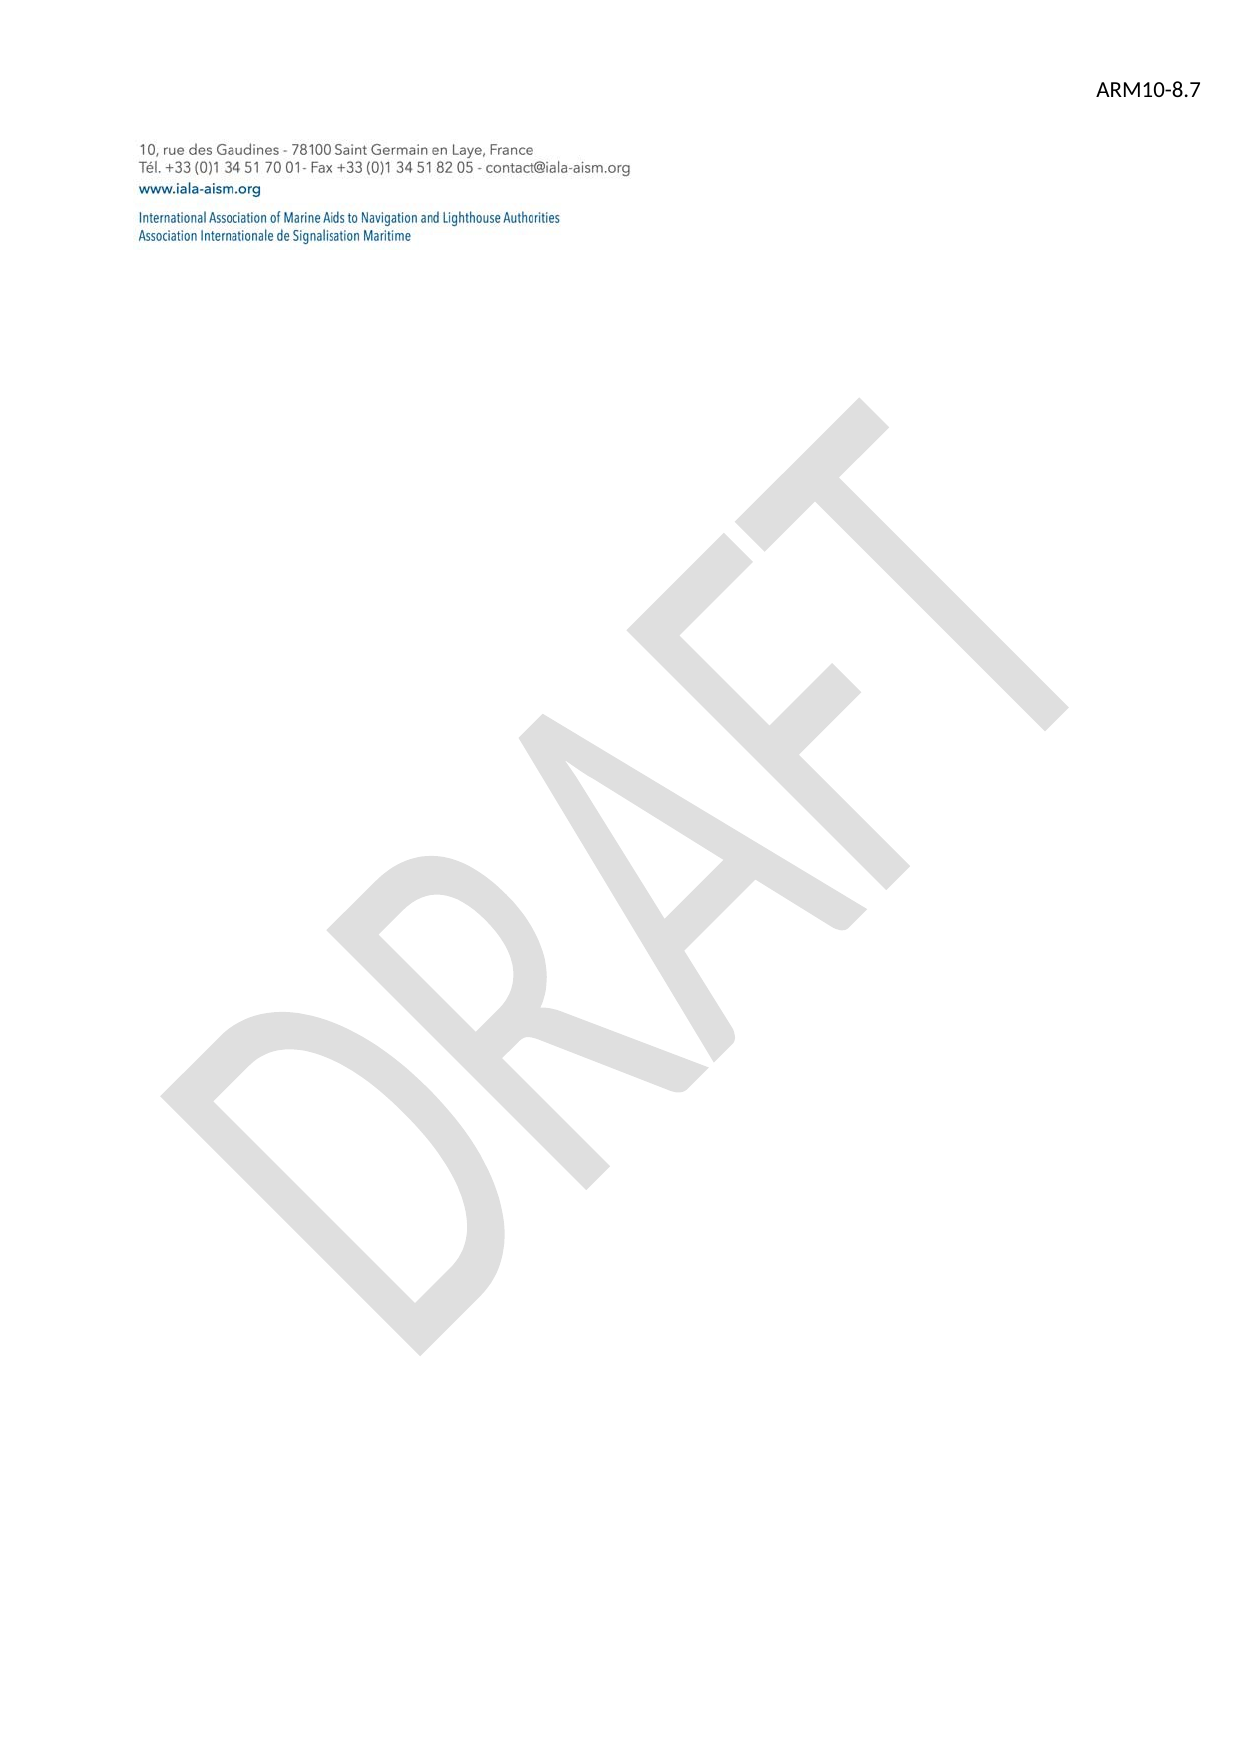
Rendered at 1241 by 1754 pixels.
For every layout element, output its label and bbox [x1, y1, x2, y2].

picture [133, 139, 632, 250]
